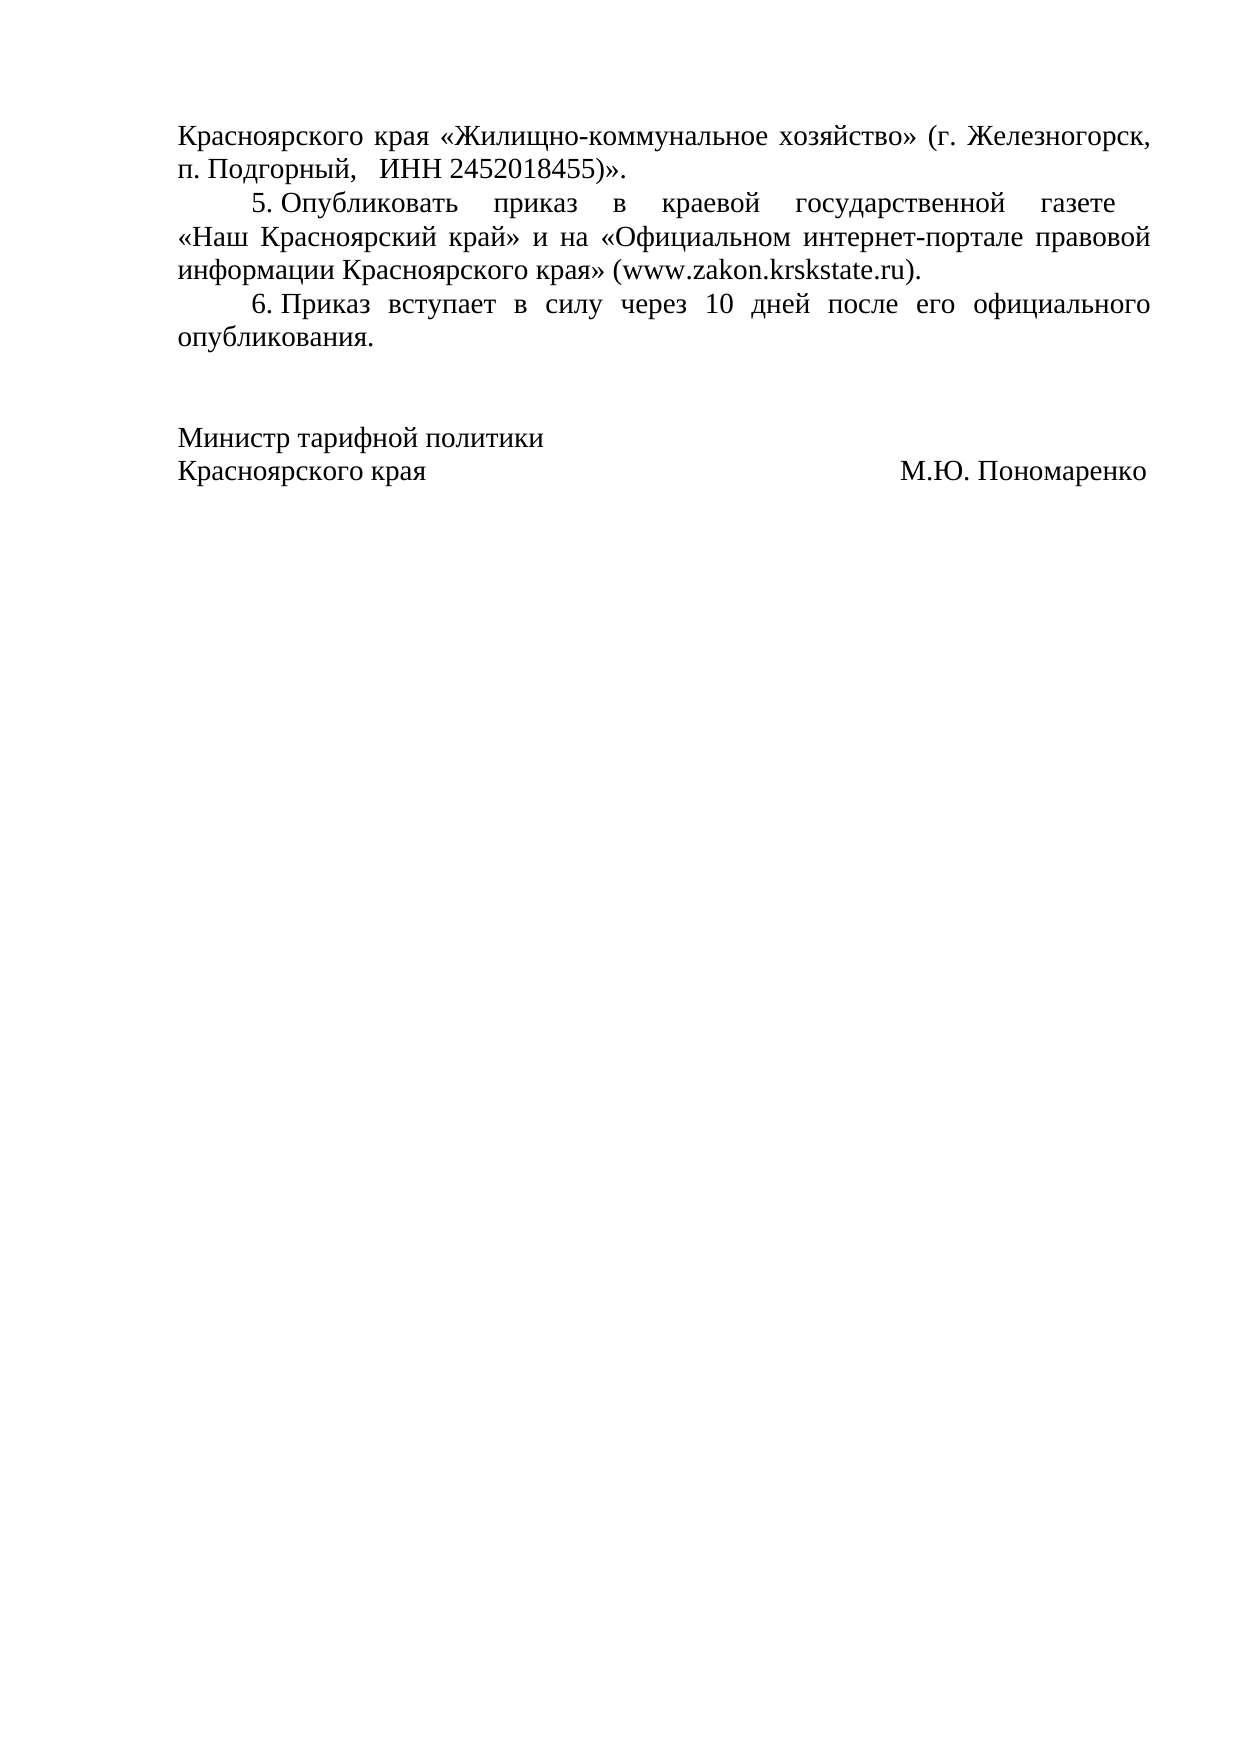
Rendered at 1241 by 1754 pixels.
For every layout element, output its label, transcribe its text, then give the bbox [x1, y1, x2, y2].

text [177, 118, 1152, 185]
text Красноярского края М.Ю. Пономаренко [177, 453, 1152, 487]
text Министр тарифной политики [177, 420, 1152, 453]
list Опубликовать приказ в краевой государственной газете «Наш Красноярский край» и на «Официальном интернет-портале правовой информации Красноярского края» (www.zakon.krskstate.ru). [177, 185, 1152, 286]
list Приказ вступает в силу через 10 дней после его официального опубликования. [177, 286, 1152, 353]
